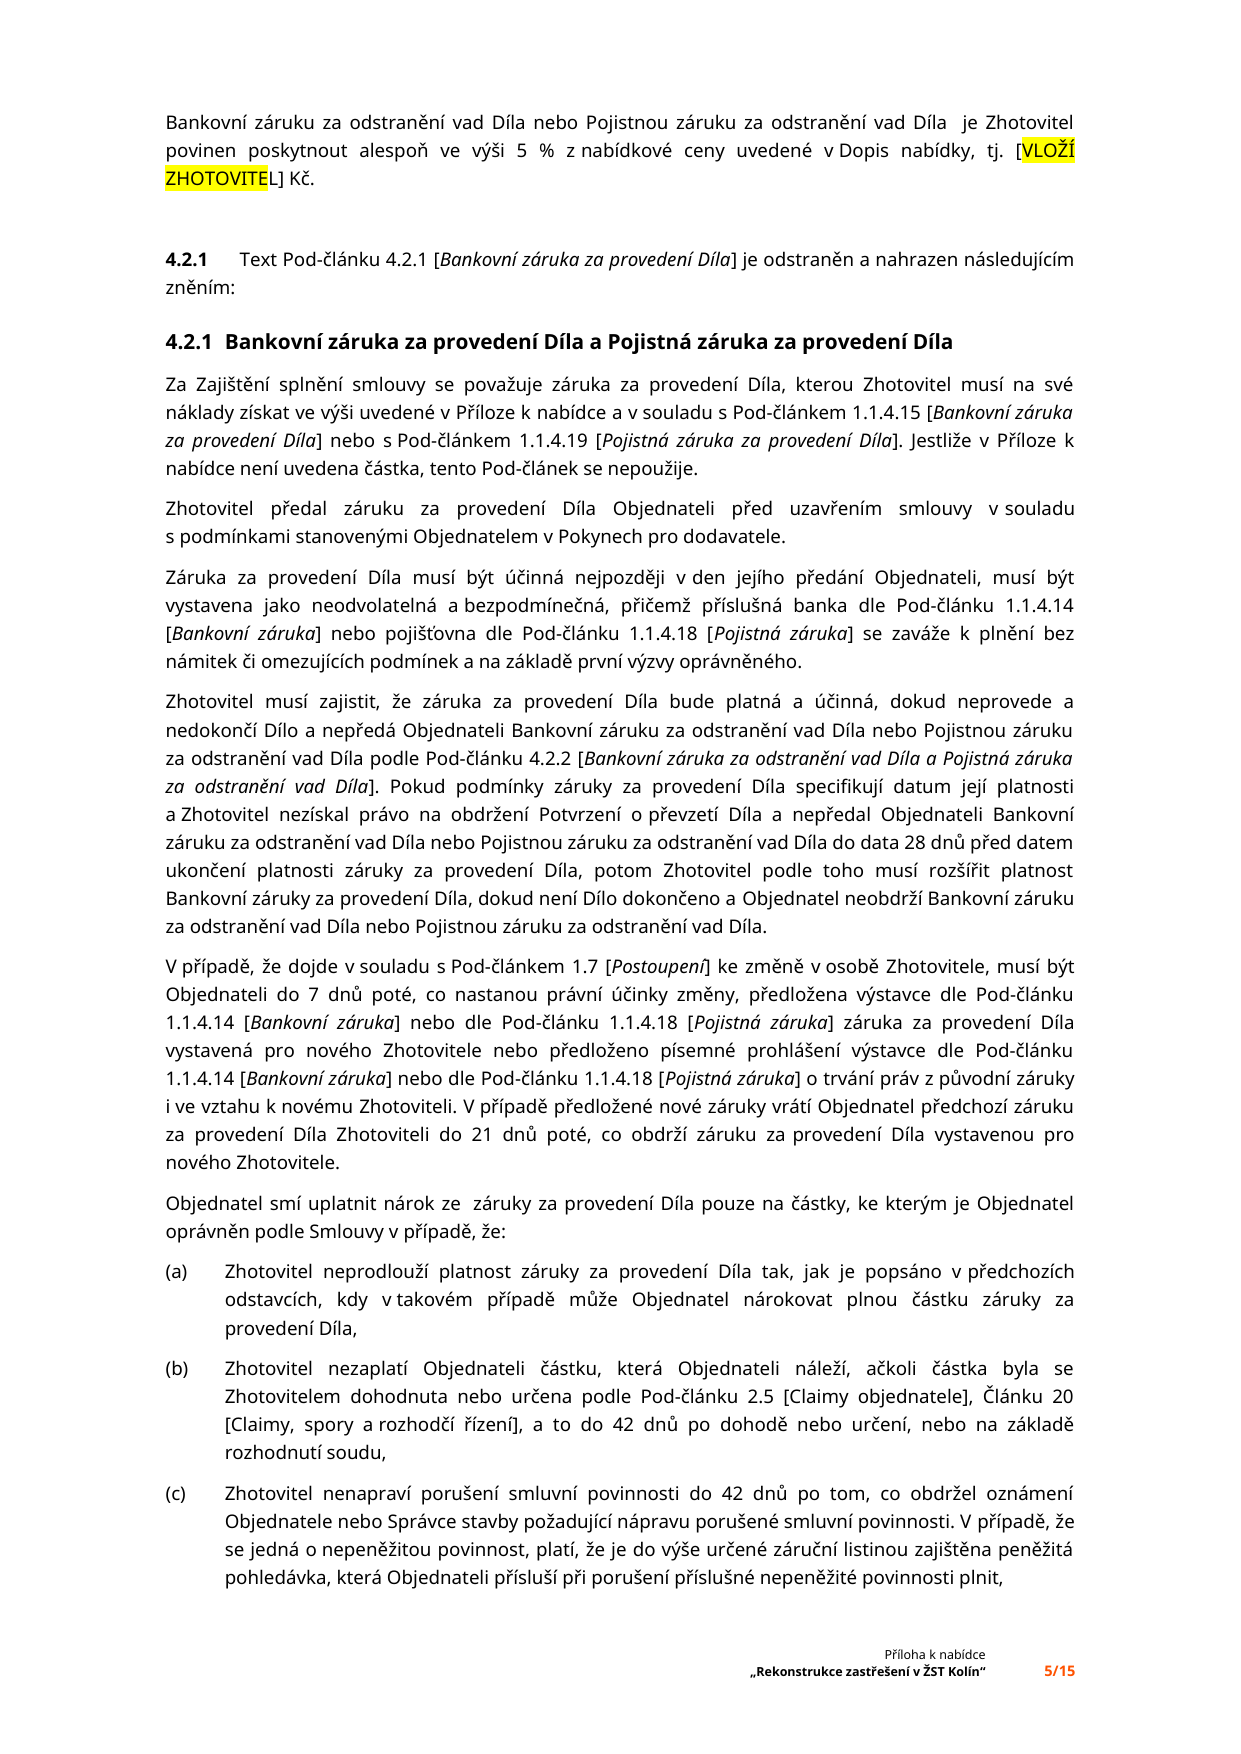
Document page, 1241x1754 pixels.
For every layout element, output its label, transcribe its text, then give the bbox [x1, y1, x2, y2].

text 4.2.1 Text Pod-článku 4.2.1 [Bankovní záruka za provedení Díla] je odstraněn a nahrazen následujícím zněním: [165, 246, 1075, 300]
text Bankovní záruku za odstranění vad Díla nebo Pojistnou záruku za odstranění vad Díla je Zhotovitel povinen poskytnout alespoň ve výši 5 % z nabídkové ceny uvedené v Dopis nabídky, tj. [VLOŽÍ ZHOTOVITEL] Kč. [165, 109, 1075, 191]
text Za Zajištění splnění smlouvy se považuje záruka za provedení Díla, kterou Zhotovitel musí na své náklady získat ve výši uvedené v Příloze k nabídce a v souladu s Pod-článkem 1.1.4.15 [Bankovní záruka za provedení Díla] nebo s Pod-článkem 1.1.4.19 [Pojistná záruka za provedení Díla]. Jestliže v Příloze k nabídce není uvedena částka, tento Pod-článek se nepoužije. [165, 371, 1075, 481]
text Zhotovitel nezaplatí Objednateli částku, která Objednateli náleží, ačkoli částka byla se Zhotovitelem dohodnuta nebo určena podle Pod-článku 2.5 [Claimy objednatele], Článku 20 [Claimy, spory a rozhodčí řízení], a to do 42 dnů po dohodě nebo určení, nebo na základě rozhodnutí soudu, [165, 1355, 1075, 1465]
text Zhotovitel předal záruku za provedení Díla Objednateli před uzavřením smlouvy v souladu s podmínkami stanovenými Objednatelem v Pokynech pro dodavatele. [165, 496, 1075, 549]
text Zhotovitel musí zajistit, že záruka za provedení Díla bude platná a účinná, dokud neprovede a nedokončí Dílo a nepředá Objednateli Bankovní záruku za odstranění vad Díla nebo Pojistnou záruku za odstranění vad Díla podle Pod-článku 4.2.2 [Bankovní záruka za odstranění vad Díla a Pojistná záruka za odstranění vad Díla]. Pokud podmínky záruky za provedení Díla specifikují datum její platnosti a Zhotovitel nezískal právo na obdržení Potvrzení o převzetí Díla a nepředal Objednateli Bankovní záruku za odstranění vad Díla nebo Pojistnou záruku za odstranění vad Díla do data 28 dnů před datem ukončení platnosti záruky za provedení Díla, potom Zhotovitel podle toho musí rozšířit platnost Bankovní záruky za provedení Díla, dokud není Dílo dokončeno a Objednatel neobdrží Bankovní záruku za odstranění vad Díla nebo Pojistnou záruku za odstranění vad Díla. [165, 689, 1075, 938]
text Objednatel smí uplatnit nárok ze záruky za provedení Díla pouze na částky, ke kterým je Objednatel oprávněn podle Smlouvy v případě, že: [165, 1190, 1075, 1244]
text Zhotovitel neprodlouží platnost záruky za provedení Díla tak, jak je popsáno v předchozích odstavcích, kdy v takovém případě může Objednatel nárokovat plnou částku záruky za provedení Díla, [165, 1259, 1075, 1340]
text Zhotovitel nenapraví porušení smluvní povinnosti do 42 dnů po tom, co obdržel oznámení Objednatele nebo Správce stavby požadující nápravu porušené smluvní povinnosti. V případě, že se jedná o nepeněžitou povinnost, platí, že je do výše určené záruční listinou zajištěna peněžitá pohledávka, která Objednateli přísluší při porušení příslušné nepeněžité povinnosti plnit, [165, 1480, 1075, 1589]
text 4.2.1 Bankovní záruka za provedení Díla a Pojistná záruka za provedení Díla [165, 327, 1075, 356]
text V případě, že dojde v souladu s Pod-článkem 1.7 [Postoupení] ke změně v osobě Zhotovitele, musí být Objednateli do 7 dnů poté, co nastanou právní účinky změny, předložena výstavce dle Pod-článku 1.1.4.14 [Bankovní záruka] nebo dle Pod-článku 1.1.4.18 [Pojistná záruka] záruka za provedení Díla vystavená pro nového Zhotovitele nebo předloženo písemné prohlášení výstavce dle Pod-článku 1.1.4.14 [Bankovní záruka] nebo dle Pod-článku 1.1.4.18 [Pojistná záruka] o trvání práv z původní záruky i ve vztahu k novému Zhotoviteli. V případě předložené nové záruky vrátí Objednatel předchozí záruku za provedení Díla Zhotoviteli do 21 dnů poté, co obdrží záruku za provedení Díla vystavenou pro nového Zhotovitele. [165, 953, 1075, 1175]
text Záruka za provedení Díla musí být účinná nejpozději v den jejího předání Objednateli, musí být vystavena jako neodvolatelná a bezpodmínečná, přičemž příslušná banka dle Pod-článku 1.1.4.14 [Bankovní záruka] nebo pojišťovna dle Pod-článku 1.1.4.18 [Pojistná záruka] se zaváže k plnění bez námitek či omezujících podmínek a na základě první výzvy oprávněného. [165, 564, 1075, 674]
